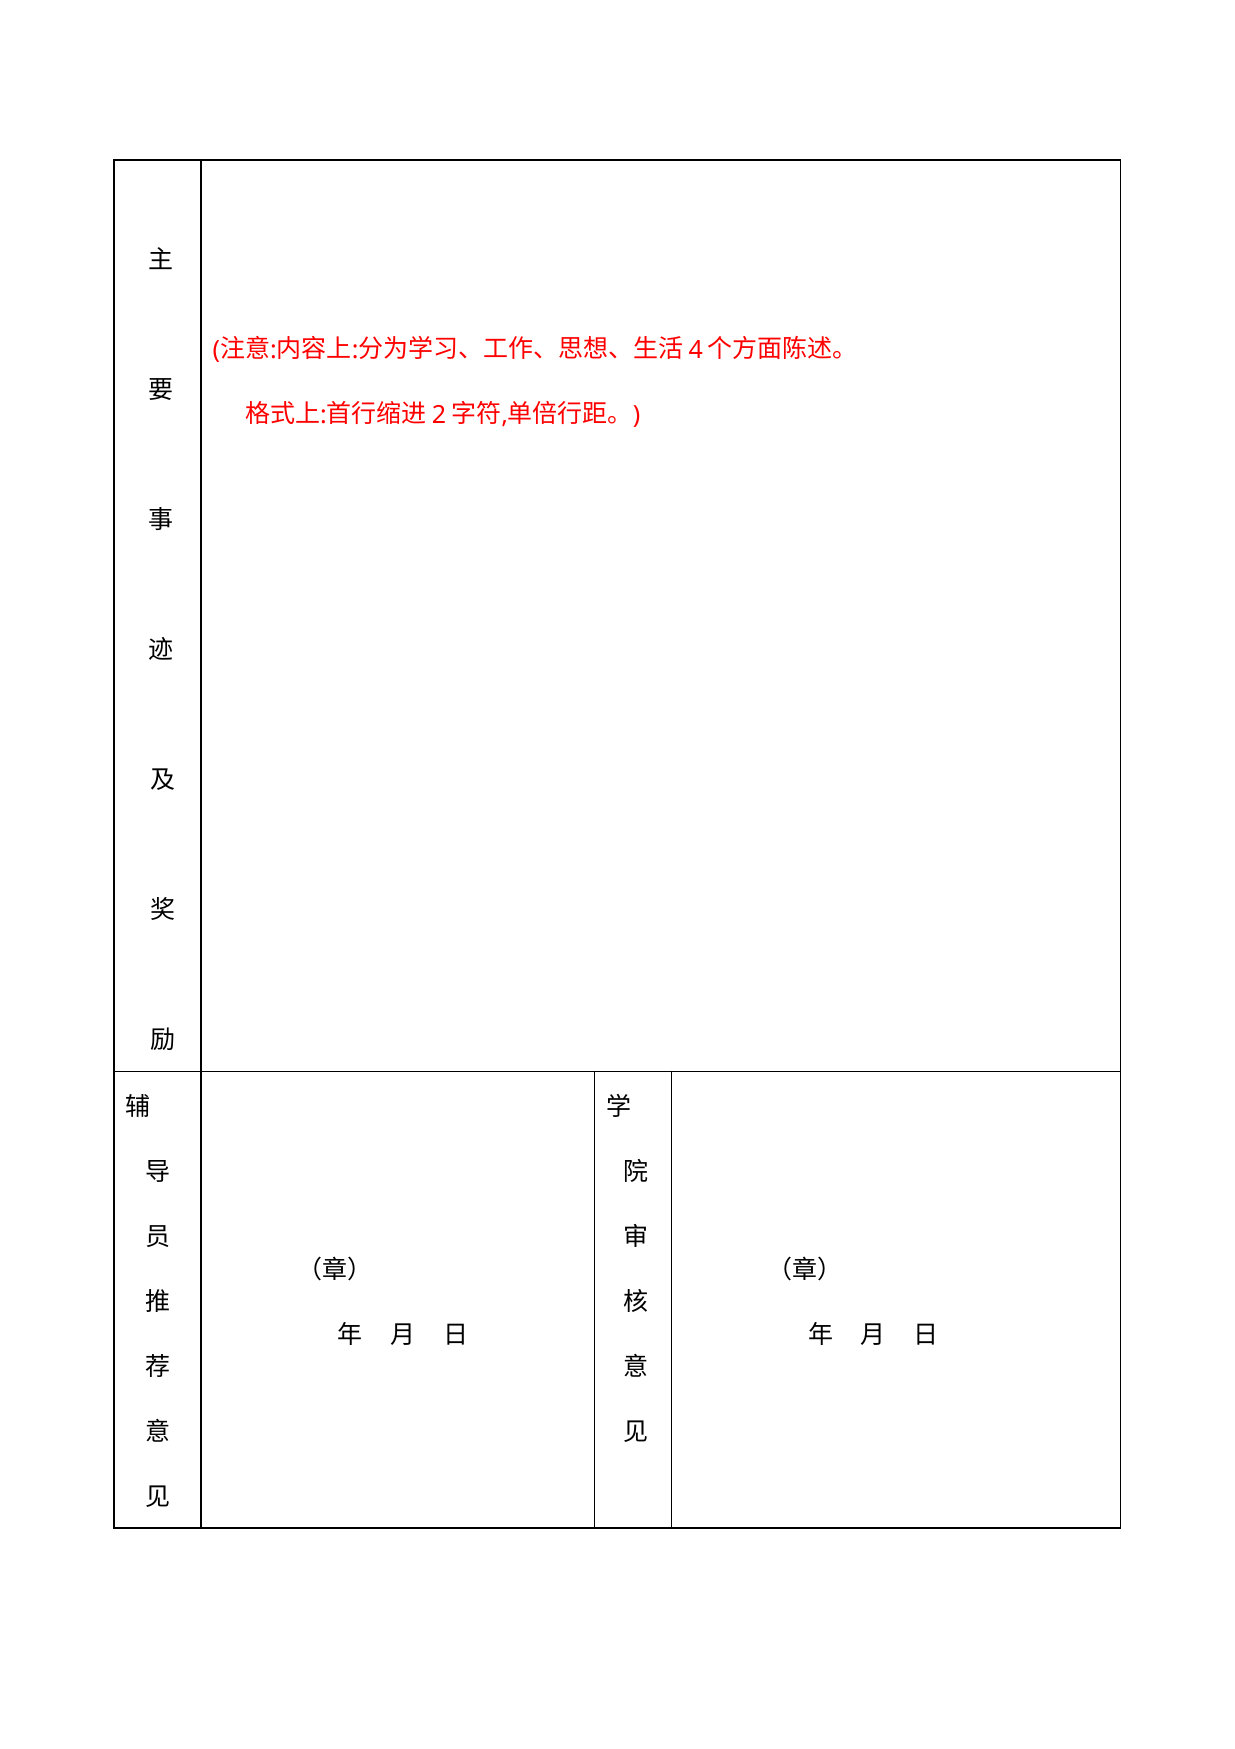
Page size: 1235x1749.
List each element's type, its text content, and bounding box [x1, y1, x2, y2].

table_cell （章） 年 月 日 [202, 1072, 594, 1527]
table_cell 主 要 事 迹 及 奖 励 [115, 161, 200, 1071]
table_cell （章） 年 月 日 [672, 1072, 1120, 1527]
table_cell 学 院 审 核 意 见 [595, 1072, 671, 1527]
table_cell (注意:内容上:分为学习、工作、思想、生活4个方面陈述。 格式上:首行缩进2字符,单倍行距。) [202, 161, 1120, 1071]
table_cell 辅 导 员 推 荐 意 见 [115, 1072, 200, 1527]
